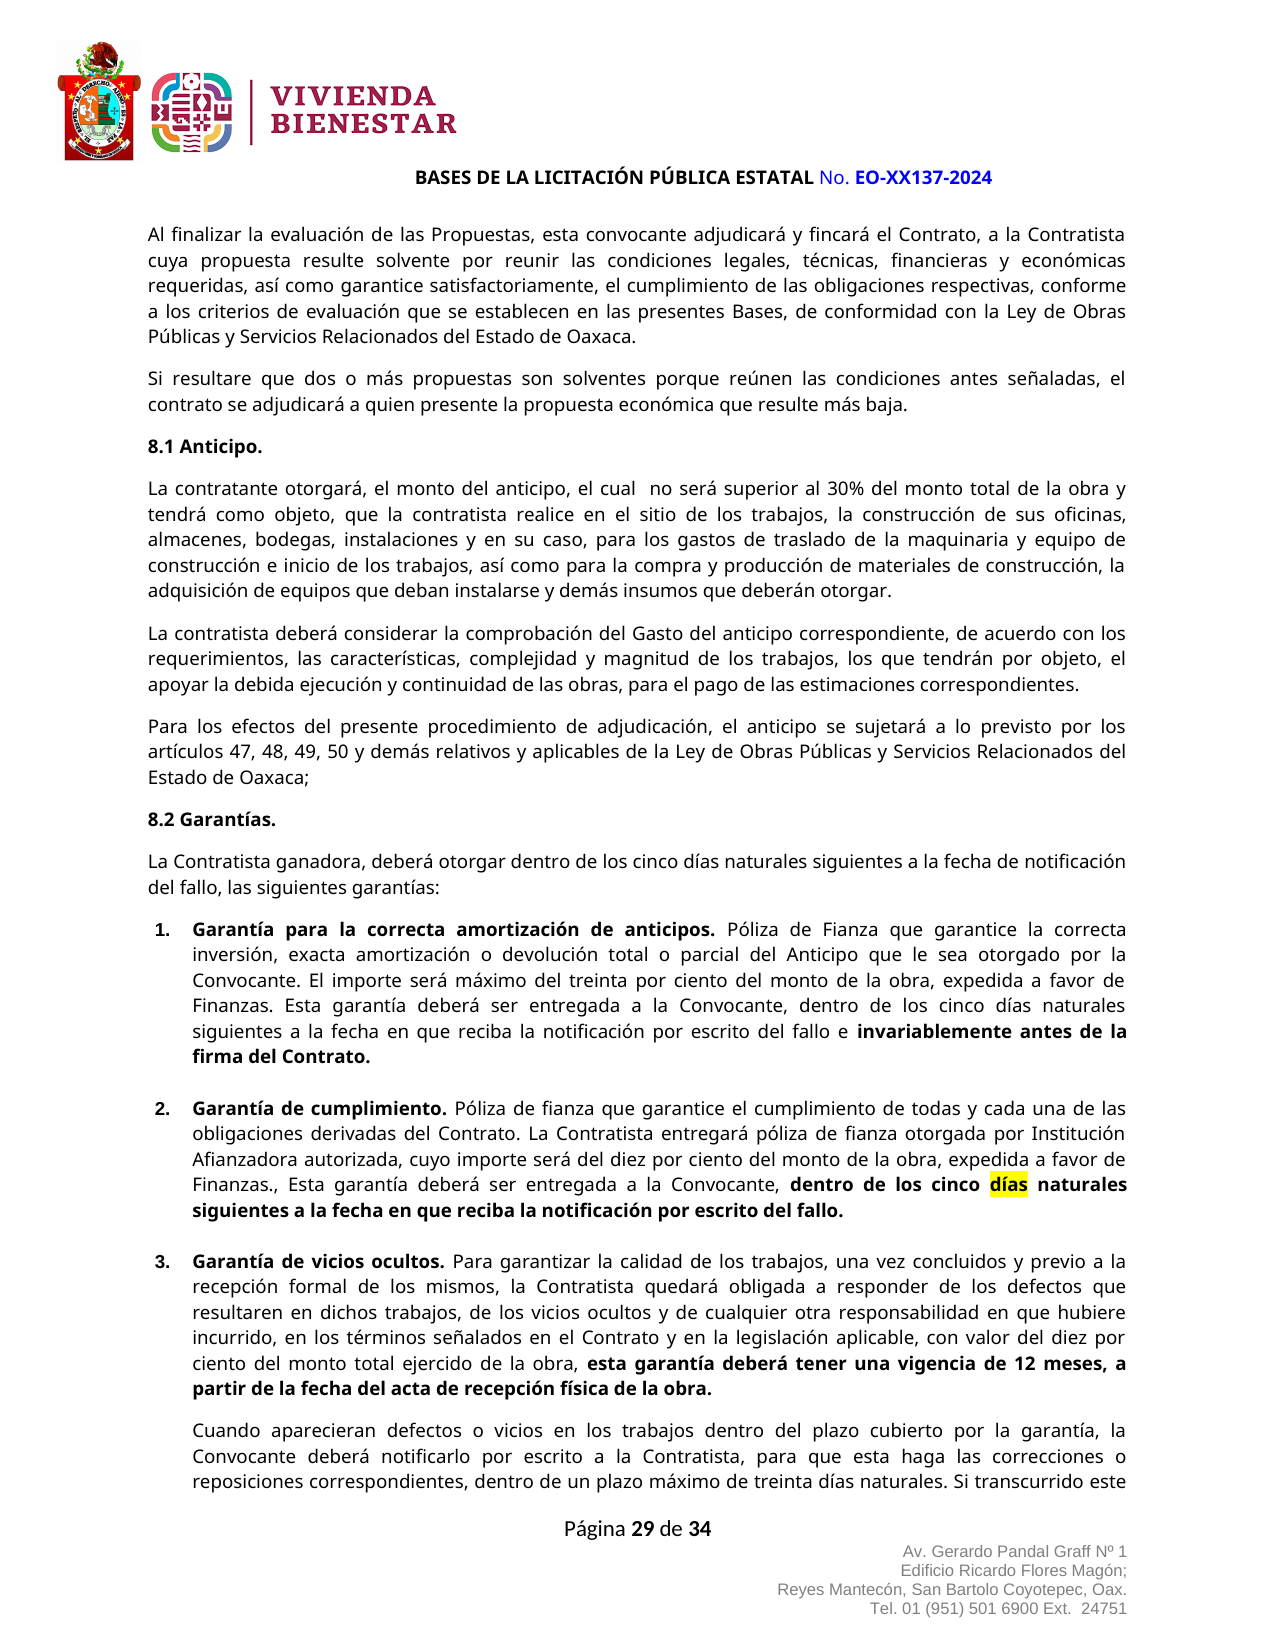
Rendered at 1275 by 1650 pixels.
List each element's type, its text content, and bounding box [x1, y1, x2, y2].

text Para los efectos del presente procedimiento de adjudicación, el anticipo se sujetará a lo previsto por los artículos 47, 48, 49, 50 y demás relativos y aplicables de la Ley de Obras Públicas y Servicios Relacionados del Estado de Oaxaca; [148, 713, 1127, 790]
text La contratante otorgará, el monto del anticipo, el cual no será superior al 30% del monto total de la obra y tendrá como objeto, que la contratista realice en el sitio de los trabajos, la construcción de sus oficinas, almacenes, bodegas, instalaciones y en su caso, para los gastos de traslado de la maquinaria y equipo de construcción e inicio de los trabajos, así como para la compra y producción de materiales de construcción, la adquisición de equipos que deban instalarse y demás insumos que deberán otorgar. [148, 476, 1127, 603]
text La contratista deberá considerar la comprobación del Gasto del anticipo correspondiente, de acuerdo con los requerimientos, las características, complejidad y magnitud de los trabajos, los que tendrán por objeto, el apoyar la debida ejecución y continuidad de las obras, para el pago de las estimaciones correspondientes. [148, 620, 1127, 696]
list Garantía de cumplimiento. Póliza de fianza que garantice el cumplimiento de todas y cada una de las obligaciones derivadas del Contrato. La Contratista entregará póliza de fianza otorgada por Institución Afianzadora autorizada, cuyo importe será del diez por ciento del monto de la obra, expedida a favor de Finanzas., Esta garantía deberá ser entregada a la Convocante, dentro de los cinco días naturales siguientes a la fecha en que reciba la notificación por escrito del fallo. [154, 1095, 1127, 1222]
text 8.2 Garantías. [148, 806, 1127, 832]
text 8.1 Anticipo. [148, 433, 1127, 459]
list Garantía para la correcta amortización de anticipos. Póliza de Fianza que garantice la correcta inversión, exacta amortización o devolución total o parcial del Anticipo que le sea otorgado por la Convocante. El importe será máximo del treinta por ciento del monto de la obra, expedida a favor de Finanzas. Esta garantía deberá ser entregada a la Convocante, dentro de los cinco días naturales siguientes a la fecha en que reciba la notificación por escrito del fallo e invariablemente antes de la firma del Contrato. [154, 916, 1127, 1069]
text Al finalizar la evaluación de las Propuestas, esta convocante adjudicará y fincará el Contrato, a la Contratista cuya propuesta resulte solvente por reunir las condiciones legales, técnicas, financieras y económicas requeridas, así como garantice satisfactoriamente, el cumplimiento de las obligaciones respectivas, conforme a los criterios de evaluación que se establecen en las presentes Bases, de conformidad con la Ley de Obras Públicas y Servicios Relacionados del Estado de Oaxaca. [148, 221, 1127, 349]
picture [55, 41, 143, 163]
text Si resultare que dos o más propuestas son solventes porque reúnen las condiciones antes señaladas, el contrato se adjudicará a quien presente la propuesta económica que resulte más baja. [148, 366, 1127, 417]
text La Contratista ganadora, deberá otorgar dentro de los cinco días naturales siguientes a la fecha de notificación del fallo, las siguientes garantías: [148, 848, 1127, 899]
picture [147, 64, 473, 161]
list Garantía de vicios ocultos. Para garantizar la calidad de los trabajos, una vez concluidos y previo a la recepción formal de los mismos, la Contratista quedará obligada a responder de los defectos que resultaren en dichos trabajos, de los vicios ocultos y de cualquier otra responsabilidad en que hubiere incurrido, en los términos señalados en el Contrato y en la legislación aplicable, con valor del diez por ciento del monto total ejercido de la obra, esta garantía deberá tener una vigencia de 12 meses, a partir de la fecha del acta de recepción física de la obra. [154, 1248, 1127, 1401]
